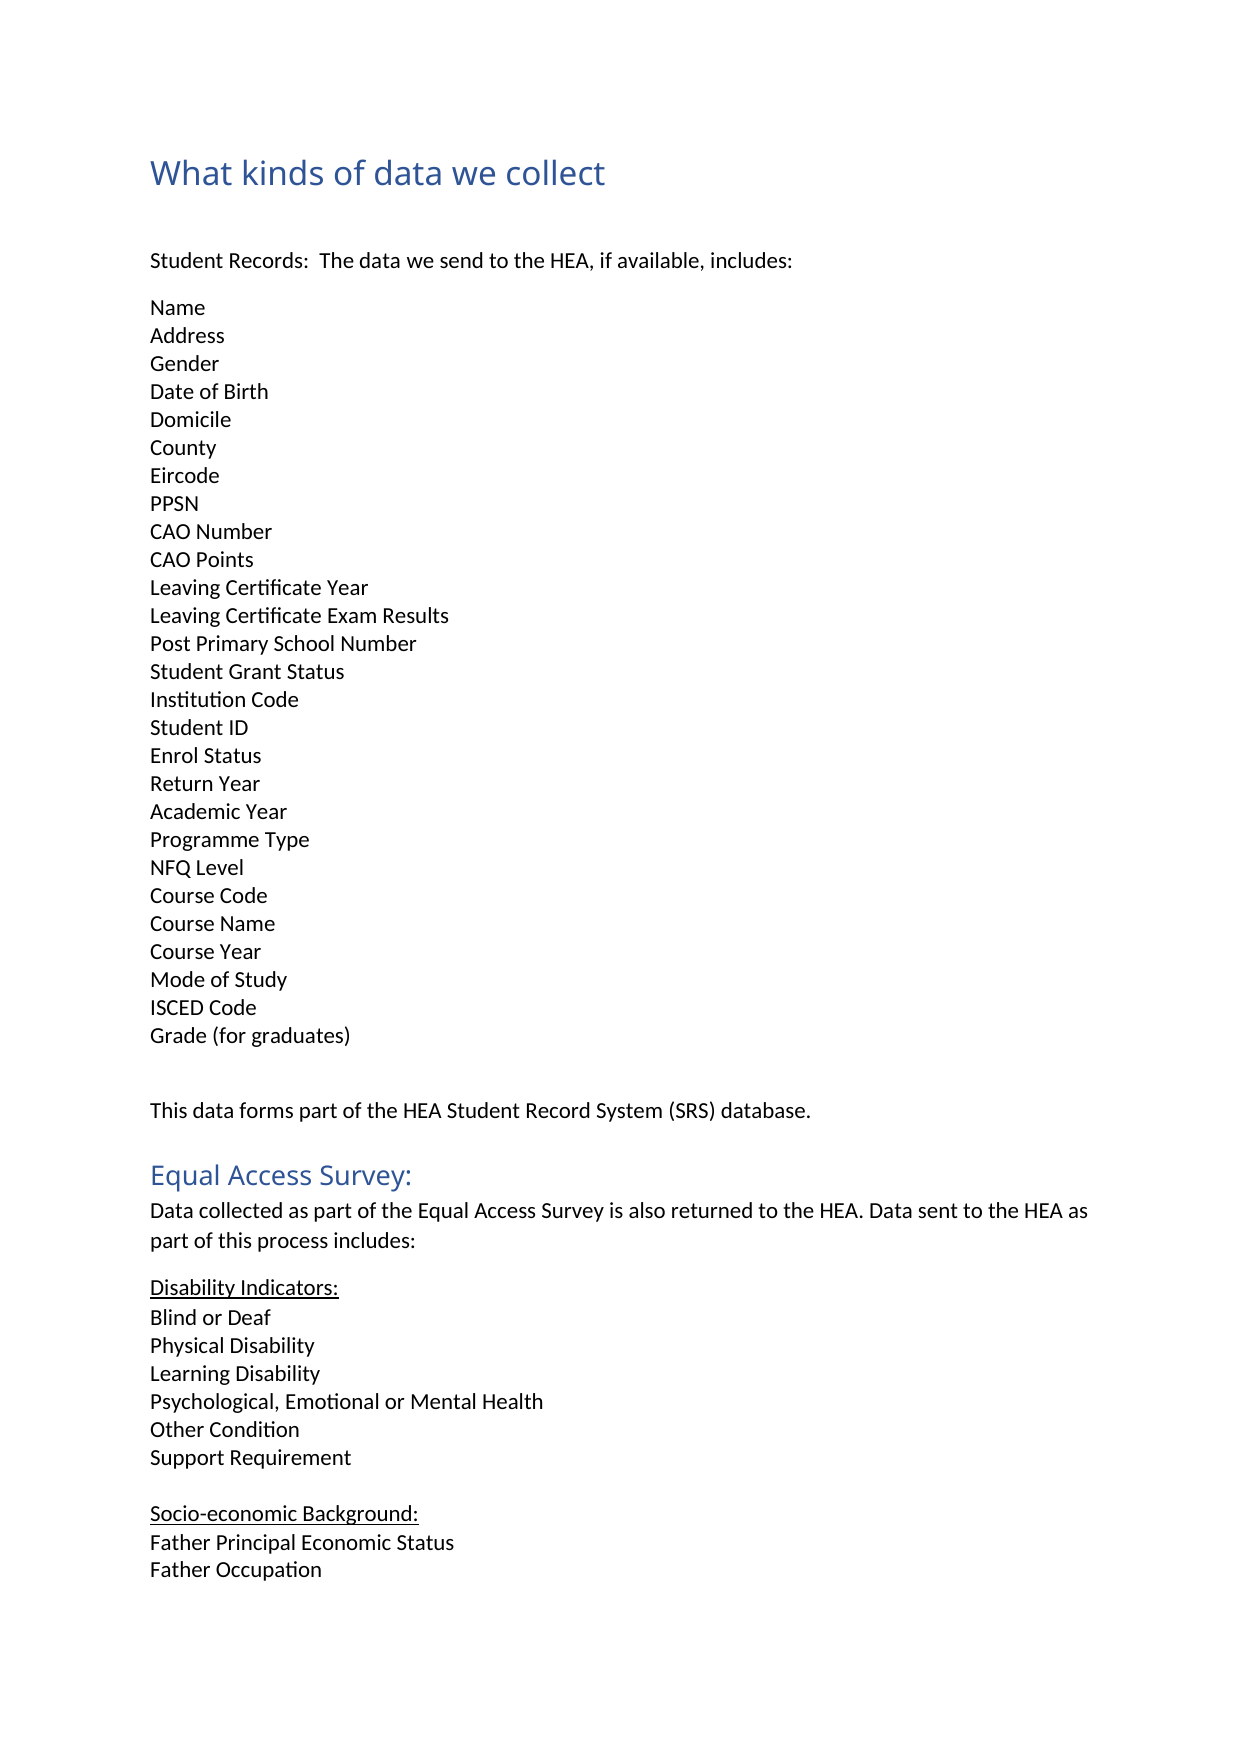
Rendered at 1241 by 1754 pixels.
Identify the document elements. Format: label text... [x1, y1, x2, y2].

text Gender [150, 349, 1090, 377]
text Student Records: The data we send to the HEA, if available, includes: [150, 246, 1090, 274]
text Psychological, Emotional or Mental Health [150, 1387, 1090, 1416]
text Grade (for graduates) [150, 1021, 1090, 1049]
text Other Condition [150, 1416, 1090, 1443]
text Post Primary School Number [150, 629, 1090, 657]
text ISCED Code [150, 993, 1090, 1021]
text Eircode [150, 461, 1090, 489]
text Course Name [150, 909, 1090, 937]
text Blind or Deaf [150, 1303, 1090, 1331]
text Date of Birth [150, 377, 1090, 405]
text This data forms part of the HEA Student Record System (SRS) database. [150, 1096, 1090, 1124]
text Physical Disability [150, 1331, 1090, 1359]
text Socio-economic Background: [150, 1499, 1090, 1528]
text Return Year [150, 769, 1090, 797]
text Leaving Certificate Year [150, 573, 1090, 601]
text Student Grant Status [150, 657, 1090, 685]
text PPSN [150, 489, 1090, 517]
text Programme Type [150, 825, 1090, 853]
text Data collected as part of the Equal Access Survey is also returned to the HEA. Data sent to the HEA as part of this process includes: [150, 1196, 1090, 1254]
text County [150, 433, 1090, 461]
text Name [150, 293, 1090, 321]
text Academic Year [150, 797, 1090, 825]
text Institution Code [150, 685, 1090, 713]
text Course Code [150, 881, 1090, 909]
subtitle What kinds of data we collect [150, 150, 1090, 195]
text Mode of Study [150, 965, 1090, 993]
text Enrol Status [150, 741, 1090, 769]
text Address [150, 321, 1090, 349]
text CAO Number [150, 517, 1090, 545]
text Leaving Certificate Exam Results [150, 601, 1090, 629]
text Father Principal Economic Status [150, 1528, 1090, 1556]
text Disability Indicators: [150, 1273, 1090, 1301]
text Support Requirement [150, 1443, 1090, 1472]
text Student ID [150, 713, 1090, 741]
text CAO Points [150, 545, 1090, 573]
text NFQ Level [150, 853, 1090, 881]
text Father Occupation [150, 1556, 1090, 1584]
text Learning Disability [150, 1359, 1090, 1387]
text Domicile [150, 405, 1090, 433]
text Course Year [150, 937, 1090, 965]
subtitle Equal Access Survey: [150, 1156, 1090, 1193]
